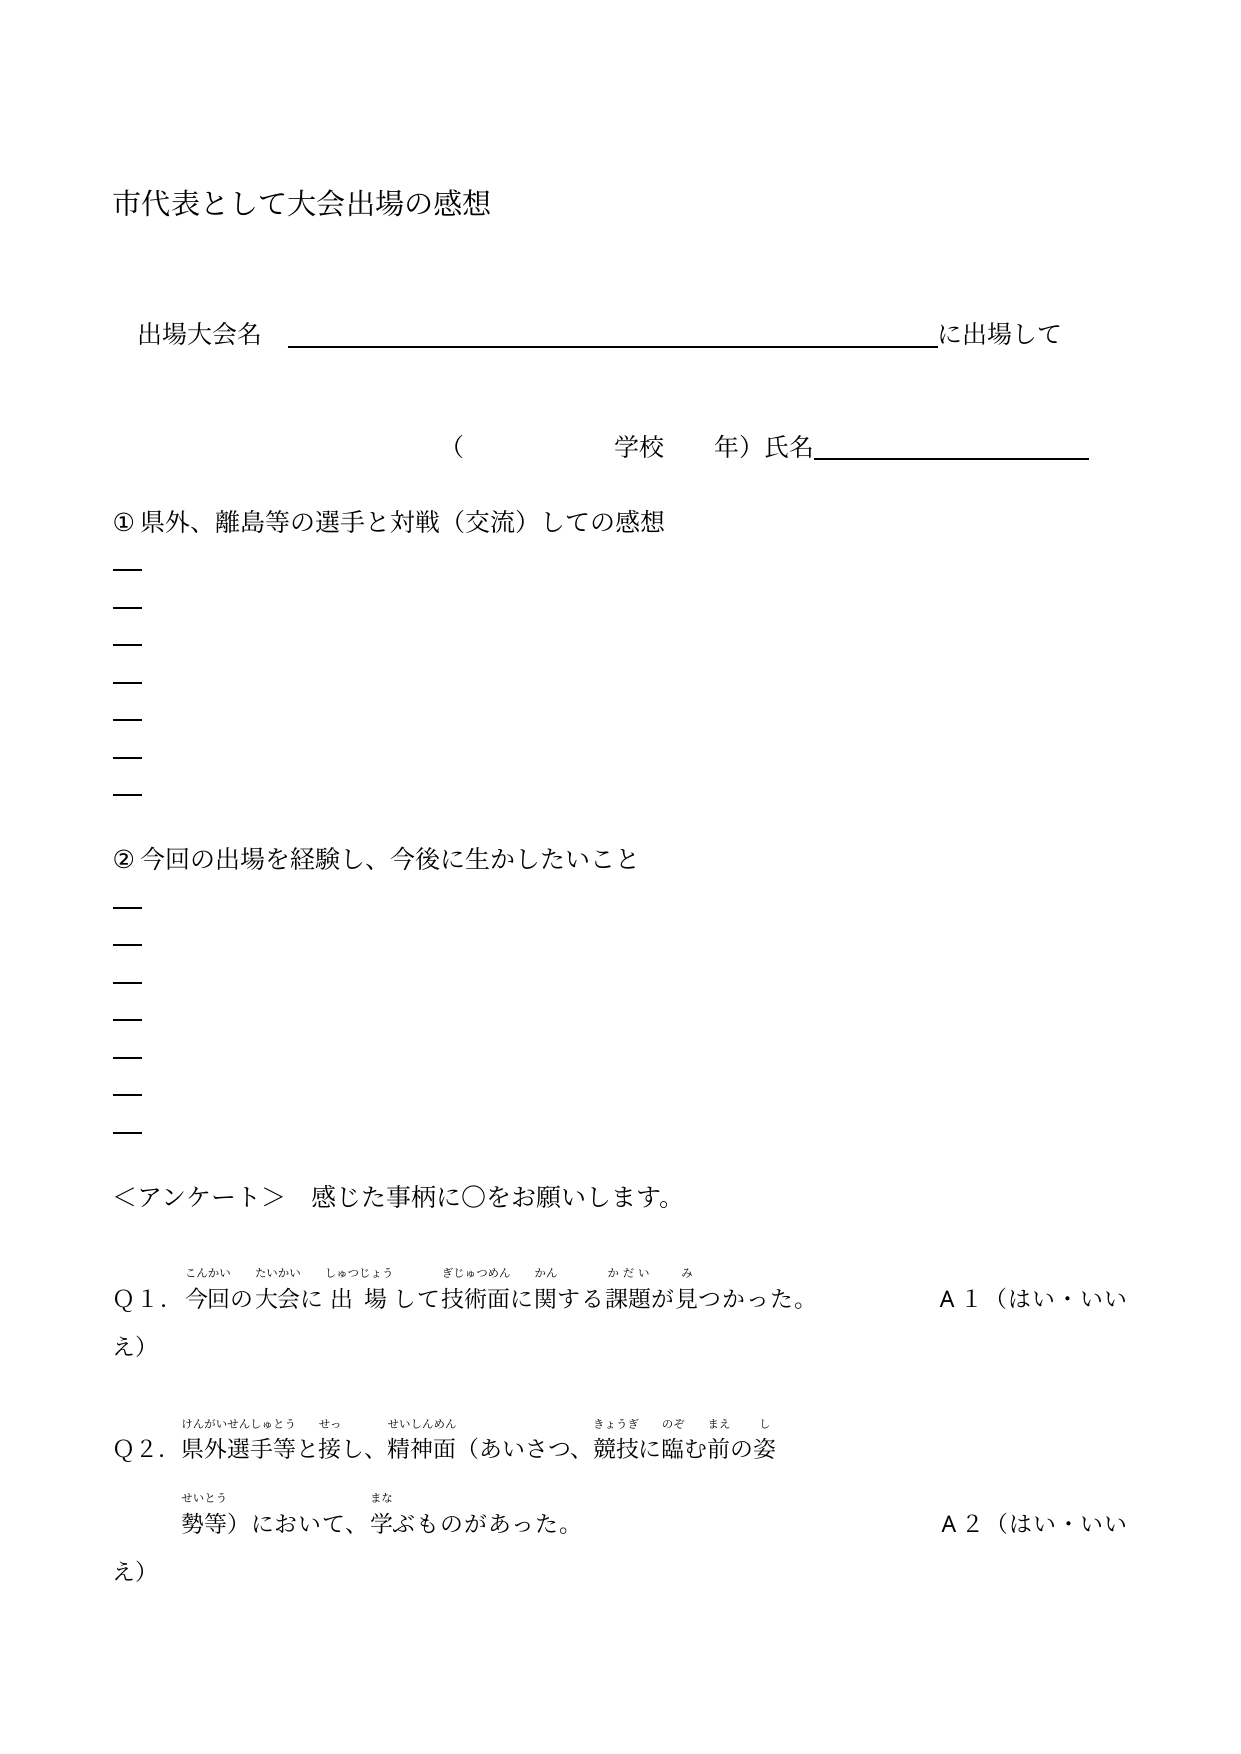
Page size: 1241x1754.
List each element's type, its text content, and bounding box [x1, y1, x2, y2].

text Ｑ１．のにしてにするがつかった。 A１（はい・いいえ） [112, 1252, 1128, 1364]
text Ｑ２．とし、（あいさつ、にむの [112, 1402, 1128, 1477]
text （ 学校 年）氏名 [112, 427, 1128, 464]
text ①県外、離島等の選手と対戦（交流）しての感想 [112, 502, 1128, 539]
text ＜アンケート＞ 感じた事柄に〇をお願いします。 [112, 1177, 1128, 1214]
text 市代表として大会出場の感想 [112, 164, 1128, 239]
text ②今回の出場を経験し、今後に生かしたいこと [112, 839, 1128, 877]
text 出場大会名 に出場して [112, 314, 1128, 352]
text ）において、ぶものがあった。 A２（はい・いいえ） [112, 1477, 1128, 1589]
